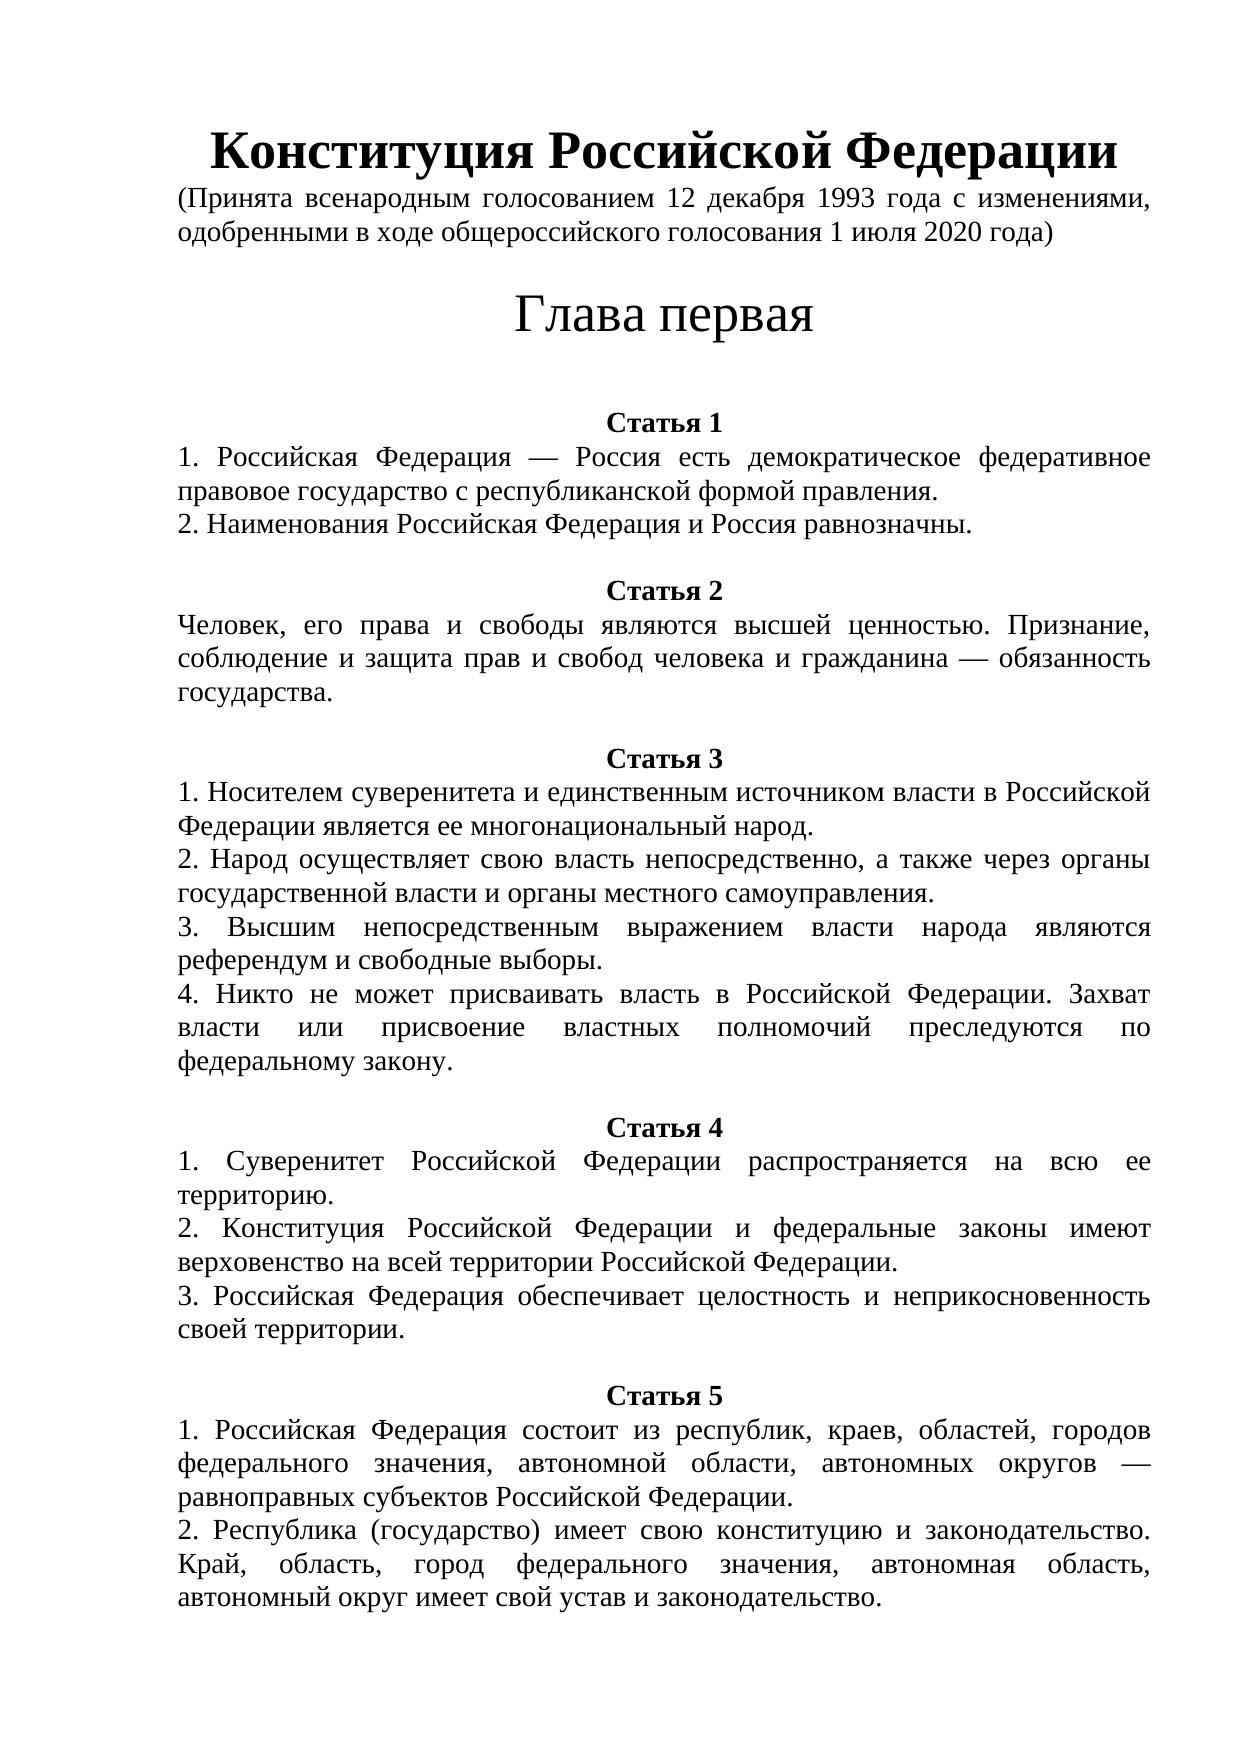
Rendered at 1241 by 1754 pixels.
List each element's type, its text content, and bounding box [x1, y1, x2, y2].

text 1. Российская Федерация состоит из республик, краев, областей, городов федерального значения, автономной области, автономных округов — равноправных субъектов Российской Федерации. [177, 1412, 1152, 1512]
text 2. Конституция Российской Федерации и федеральные законы имеют верховенство на всей территории Российской Федерации. [177, 1211, 1152, 1278]
text Статья 5 [177, 1378, 1152, 1412]
text 2. Наименования Российская Федерация и Россия равнозначны. [177, 506, 1152, 540]
text Глава первая [177, 281, 1152, 343]
text 4. Никто не может присваивать власть в Российской Федерации. Захват власти или присвоение властных полномочий преследуются по федеральному закону. [177, 976, 1152, 1076]
text 2. Республика (государство) имеет свою конституцию и законодательство. Край, область, город федерального значения, автономная область, автономный округ имеет свой устав и законодательство. [177, 1512, 1152, 1613]
text 1. Суверенитет Российской Федерации распространяется на всю ее территорию. [177, 1143, 1152, 1211]
text Конституция Российской Федерации [177, 118, 1152, 180]
text 1. Носителем суверенитета и единственным источником власти в Российской Федерации является ее многонациональный народ. [177, 774, 1152, 842]
text (Принята всенародным голосованием 12 декабря 1993 года с изменениями, одобренными в ходе общероссийского голосования 1 июля 2020 года) [177, 180, 1152, 247]
text Статья 1 [177, 406, 1152, 439]
text Статья 3 [177, 741, 1152, 774]
text 1. Российская Федерация — Россия есть демократическое федеративное правовое государство с республиканской формой правления. [177, 439, 1152, 506]
text 3. Высшим непосредственным выражением власти народа являются референдум и свободные выборы. [177, 909, 1152, 976]
text 2. Народ осуществляет свою власть непосредственно, а также через органы государственной власти и органы местного самоуправления. [177, 842, 1152, 909]
text Статья 4 [177, 1110, 1152, 1143]
text Статья 2 [177, 573, 1152, 607]
text 3. Российская Федерация обеспечивает целостность и неприкосновенность своей территории. [177, 1278, 1152, 1345]
text Человек, его права и свободы являются высшей ценностью. Признание, соблюдение и защита прав и свобод человека и гражданина — обязанность государства. [177, 607, 1152, 707]
